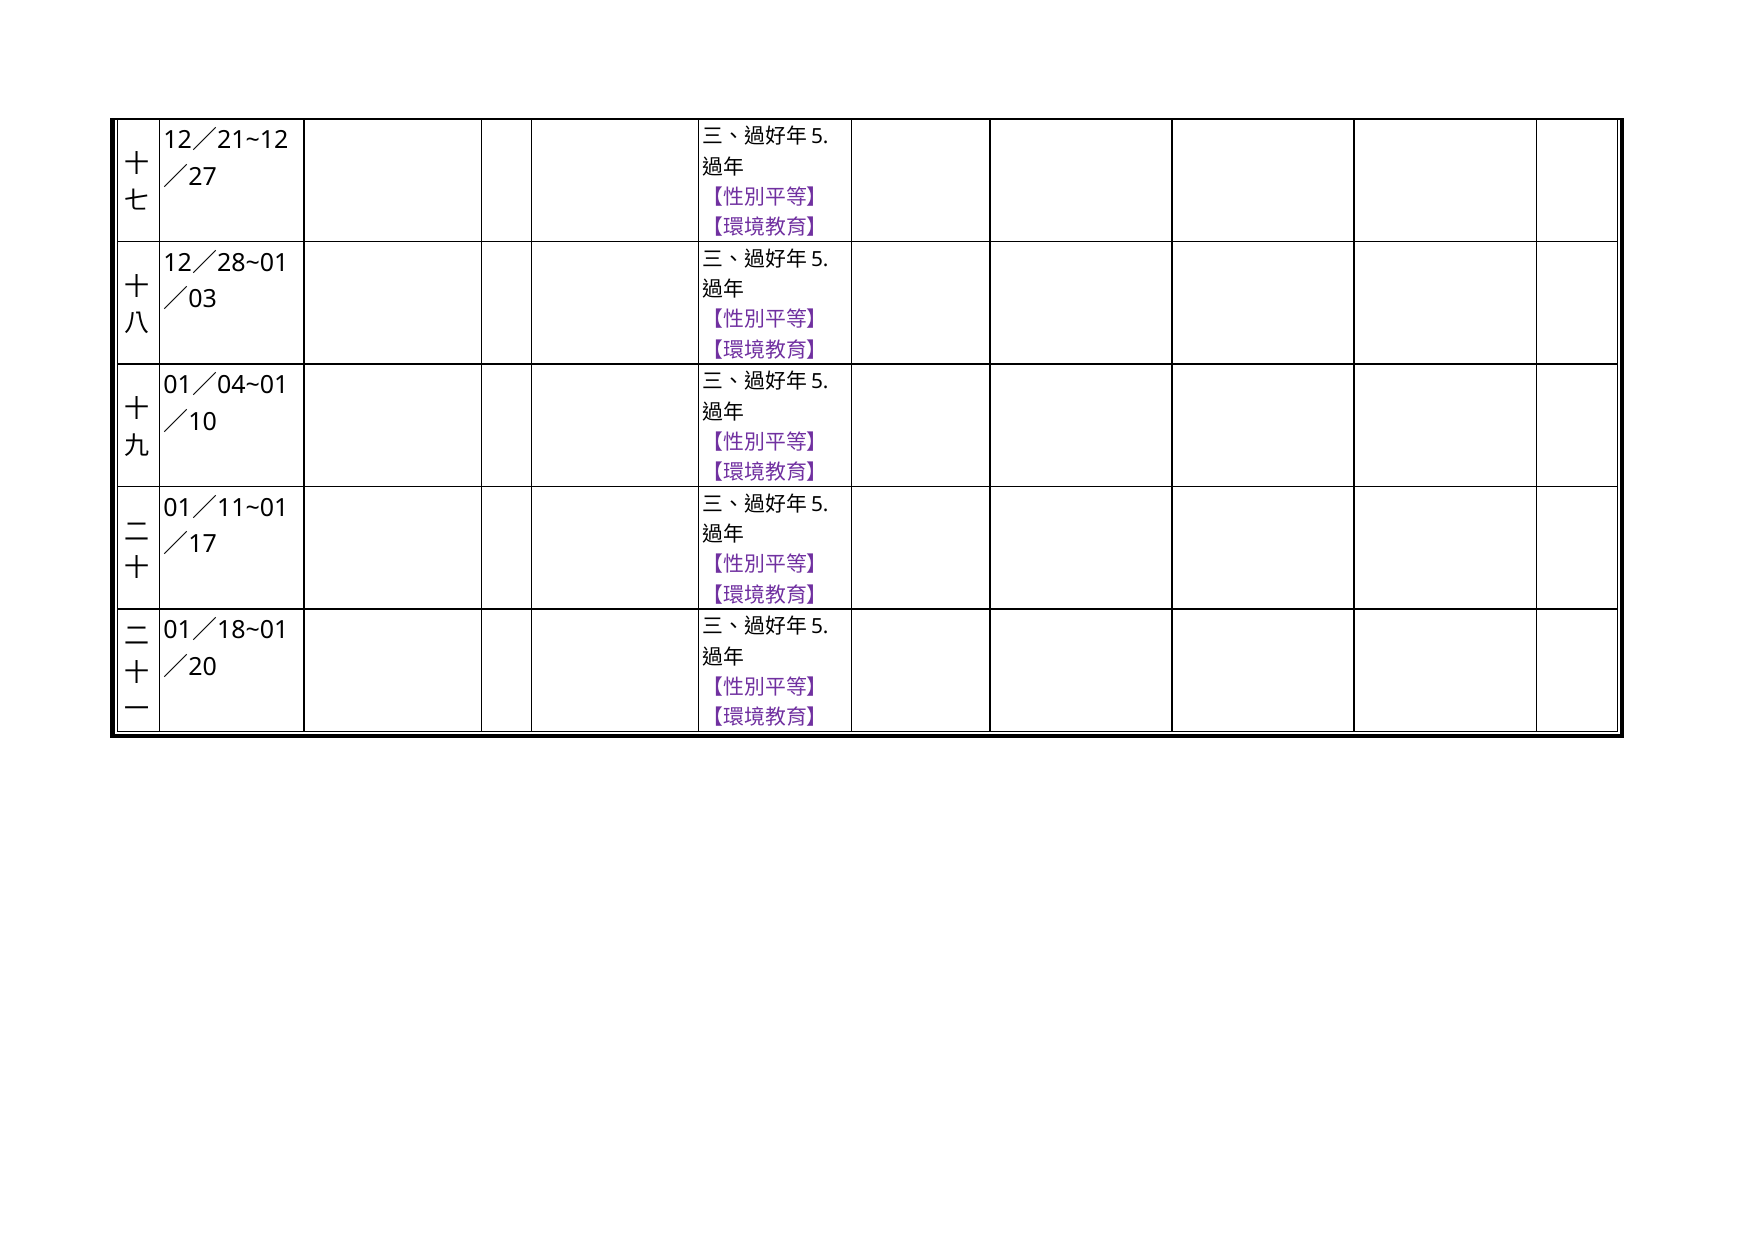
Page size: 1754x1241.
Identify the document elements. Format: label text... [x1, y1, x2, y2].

table_cell 12／28~01／03 [160, 242, 303, 363]
table_cell [991, 242, 1171, 363]
table_cell 三、過好年5.過年 【性別平等】 【環境教育】 [699, 365, 851, 486]
table_cell [852, 242, 989, 363]
table_cell [532, 120, 698, 241]
table_cell [482, 365, 531, 486]
table_cell [1537, 120, 1617, 241]
table_cell 12／21~12／27 [160, 120, 303, 241]
table_cell [991, 120, 1171, 241]
table_cell [305, 365, 481, 486]
table_cell [1537, 487, 1617, 608]
table_cell [482, 242, 531, 363]
table_cell [852, 365, 989, 486]
table_cell [1355, 242, 1536, 363]
table_cell [482, 120, 531, 241]
table_cell [1537, 610, 1617, 731]
table_cell [852, 610, 989, 731]
table_cell [991, 610, 1171, 731]
table_cell [1173, 120, 1353, 241]
table_cell 三、過好年5.過年 【性別平等】 【環境教育】 [699, 120, 851, 241]
table_cell [482, 610, 531, 731]
table_cell 十九 [118, 365, 159, 486]
table_cell [991, 487, 1171, 608]
table_cell 三、過好年5.過年 【性別平等】 【環境教育】 [699, 242, 851, 363]
table_cell [532, 242, 698, 363]
table_cell [1355, 487, 1536, 608]
table_cell [1355, 120, 1536, 241]
table_cell [1355, 365, 1536, 486]
table_cell [852, 120, 989, 241]
table_cell [532, 365, 698, 486]
table_cell [852, 487, 989, 608]
table_cell [305, 242, 481, 363]
table_cell [532, 487, 698, 608]
table_cell 三、過好年5.過年 【性別平等】 【環境教育】 [699, 610, 851, 731]
table_cell [1173, 365, 1353, 486]
table_cell 01／04~01／10 [160, 365, 303, 486]
table_cell [1537, 242, 1617, 363]
table_cell [305, 487, 481, 608]
table_cell [305, 120, 481, 241]
table_cell 十八 [118, 242, 159, 363]
table_cell [305, 610, 481, 731]
table_cell 01／18~01／20 [160, 610, 303, 731]
table_cell [482, 487, 531, 608]
table_cell [1173, 242, 1353, 363]
table_cell [532, 610, 698, 731]
table_cell [991, 365, 1171, 486]
table_cell [1537, 365, 1617, 486]
table_cell 十七 [118, 120, 159, 241]
table_cell [1355, 610, 1536, 731]
table_cell [1173, 610, 1353, 731]
table_cell 01／11~01／17 [160, 487, 303, 608]
table_cell 三、過好年5.過年 【性別平等】 【環境教育】 [699, 487, 851, 608]
table_cell 二十 [118, 487, 159, 608]
table_cell [1173, 487, 1353, 608]
table_cell 二十一 [118, 610, 159, 731]
